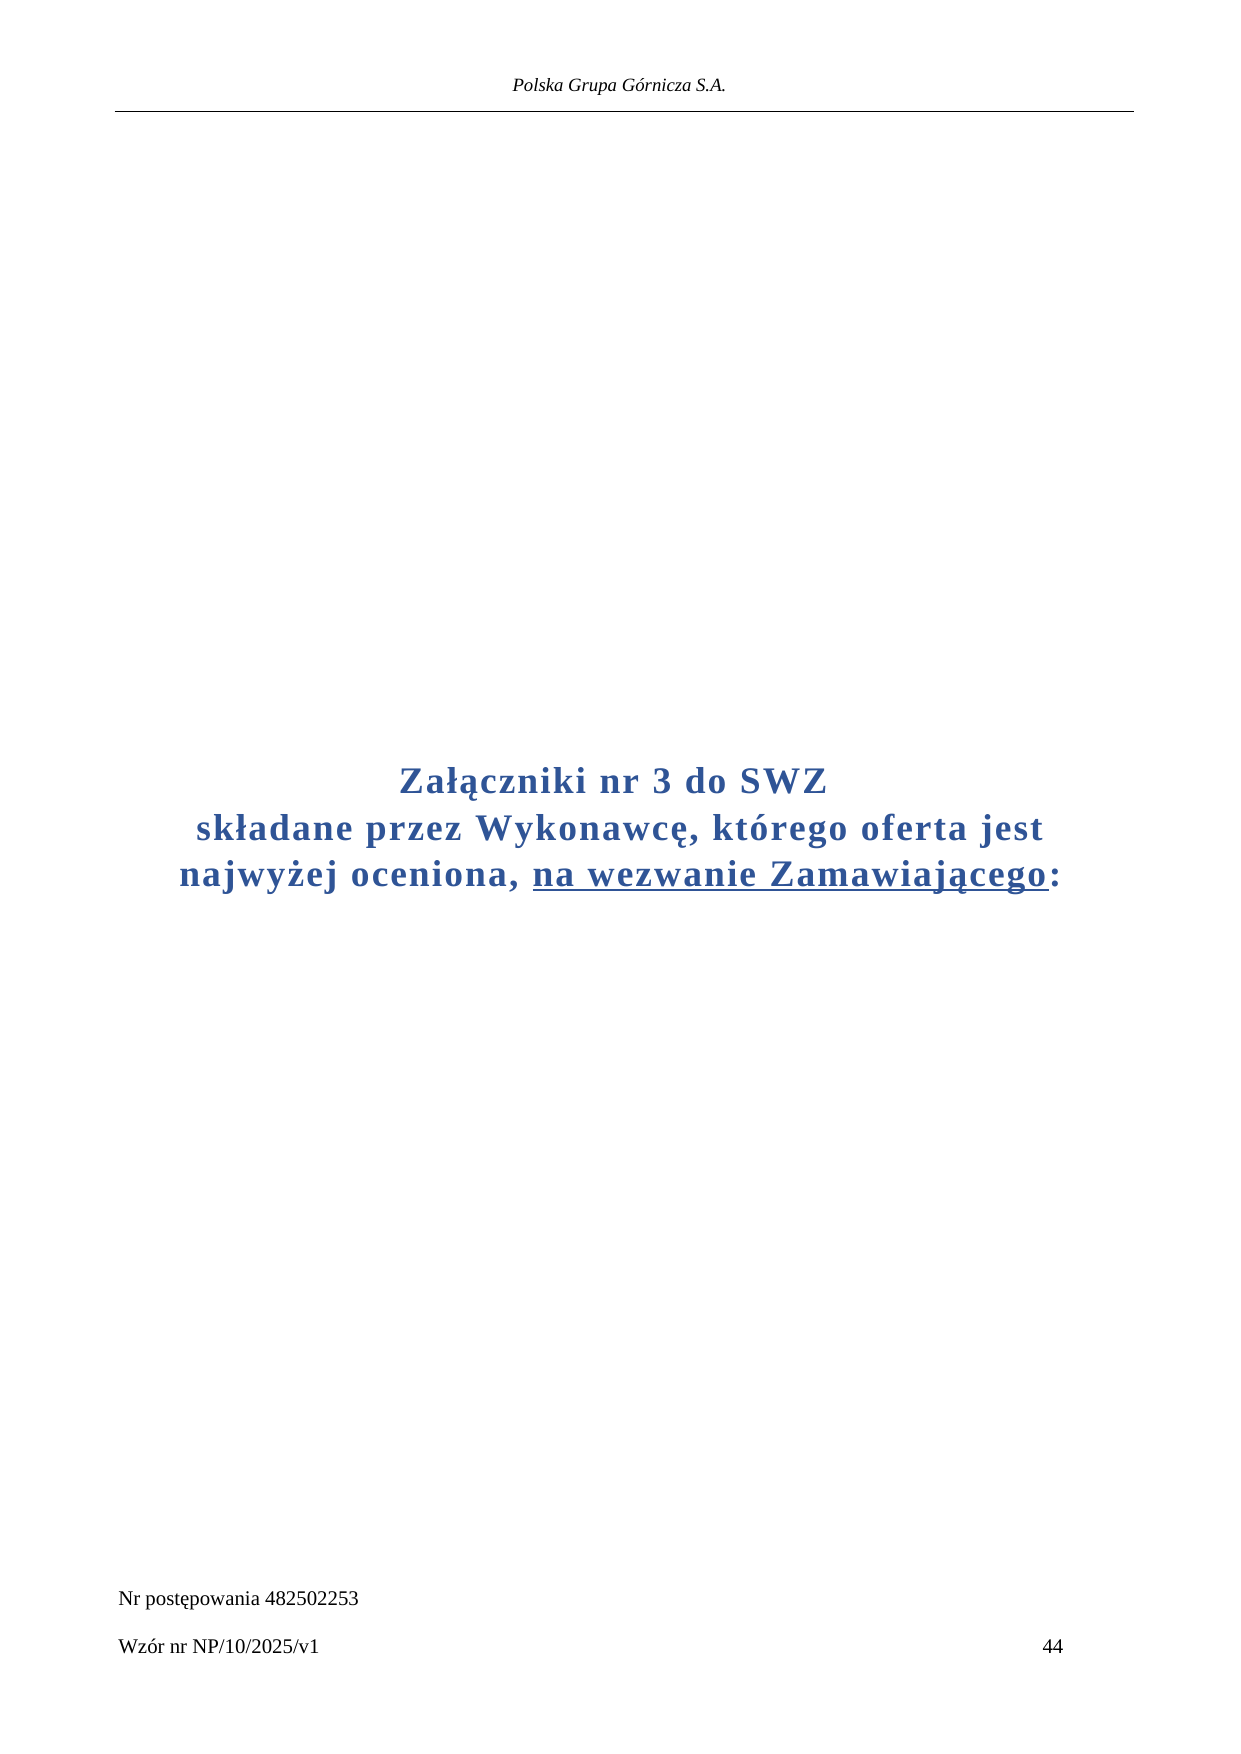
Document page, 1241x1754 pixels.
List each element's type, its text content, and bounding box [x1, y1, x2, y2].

text Załączniki nr 3 do SWZ składane przez Wykonawcę, którego oferta jest najwyżej oceniona, na wezwanie Zamawiającego: [118, 758, 1122, 895]
